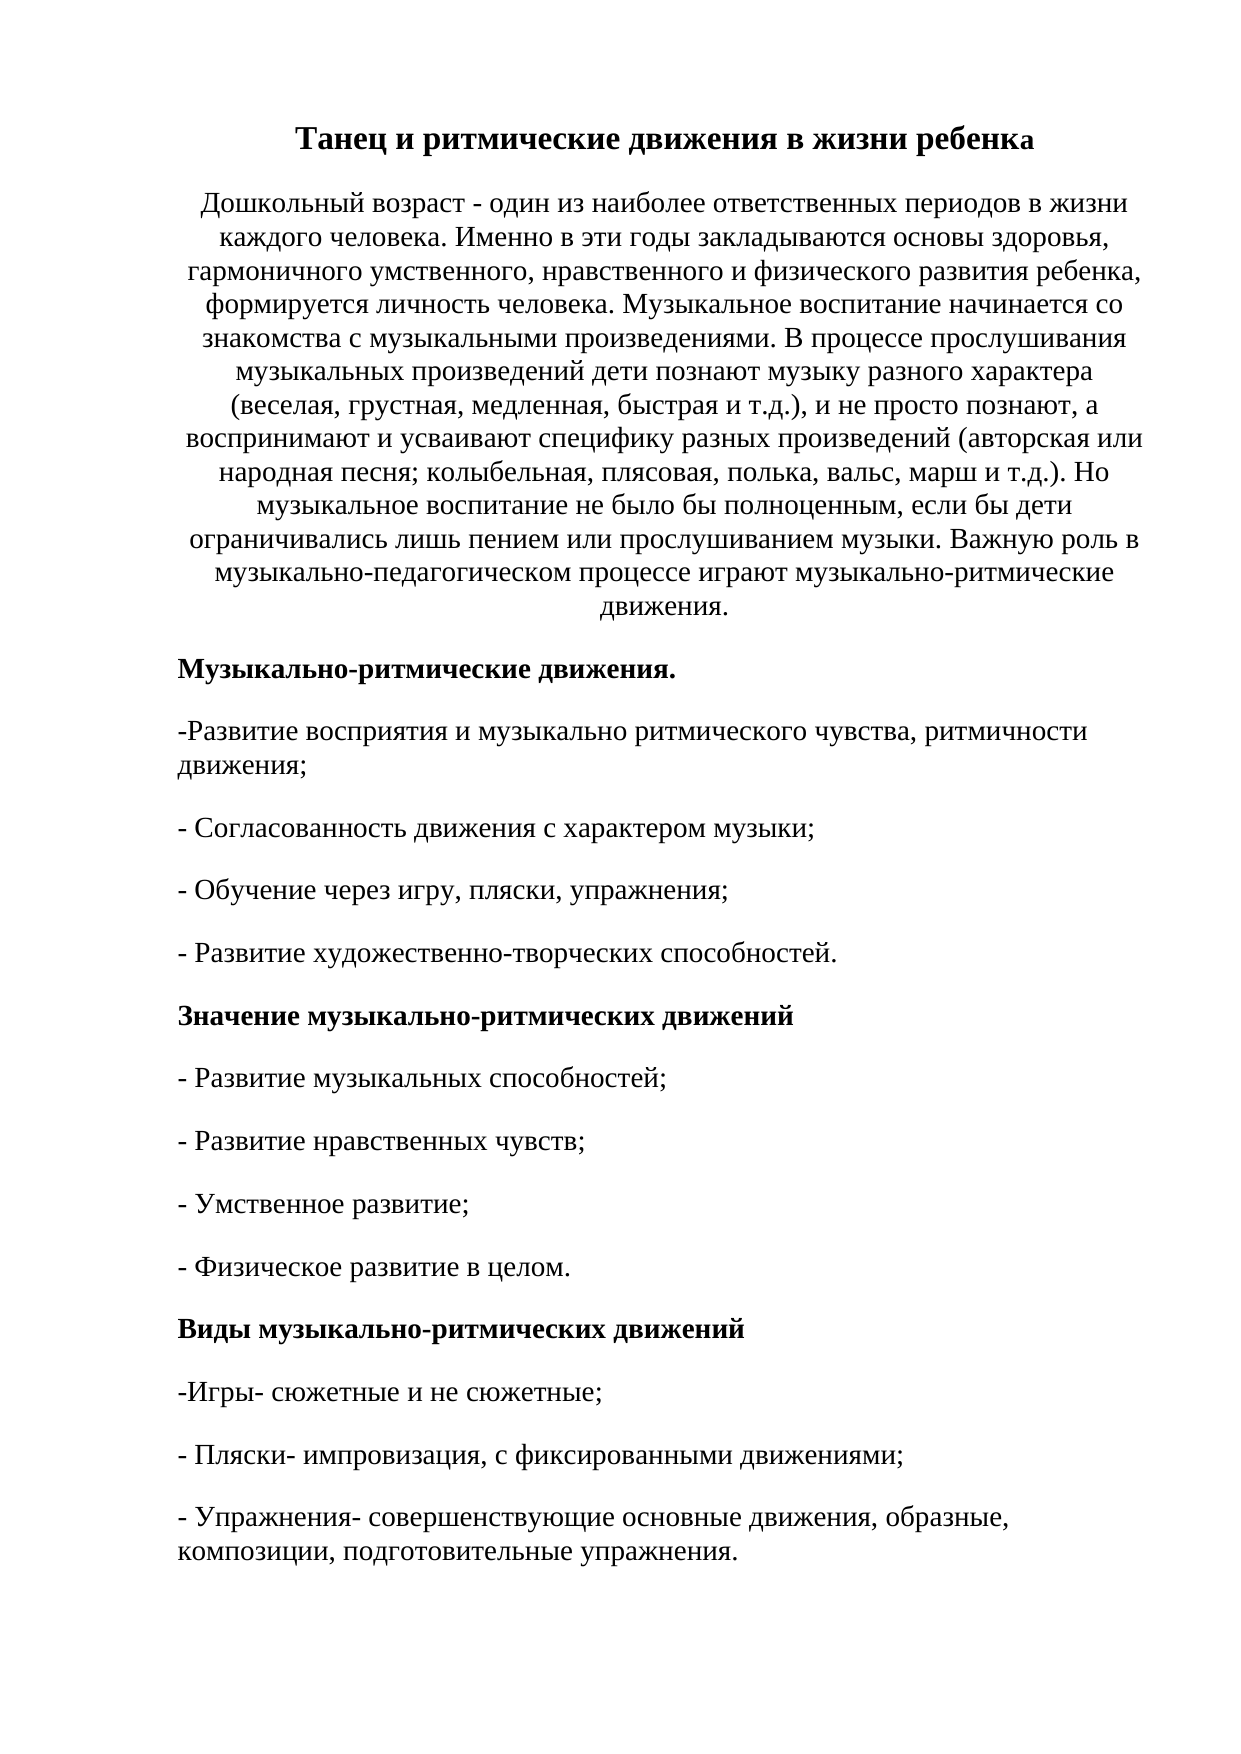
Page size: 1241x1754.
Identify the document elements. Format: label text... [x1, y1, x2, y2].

text -Игры- сюжетные и не сюжетные; [177, 1374, 1152, 1408]
text - Развитие художественно-творческих способностей. [177, 935, 1152, 969]
text - Согласованность движения с характером музыки; [177, 810, 1152, 843]
text Дошкольный возраст - один из наиболее ответственных периодов в жизни каждого человека. Именно в эти годы закладываются основы здоровья, гармоничного умственного, нравственного и физического развития ребенка, формируется личность человека. Музыкальное воспитание начинается со знакомства с музыкальными произведениями. В процессе прослушивания музыкальных произведений дети познают музыку разного характера (веселая, грустная, медленная, быстрая и т.д.), и не просто познают, а воспринимают и усваивают специфику разных произведений (авторская или народная песня; колыбельная, плясовая, полька, вальс, марш и т.д.). Но музыкальное воспитание не было бы полноценным, если бы дети ограничивались лишь пением или прослушиванием музыки. Важную роль в музыкально-педагогическом процессе играют музыкально-ритмические движения. [177, 186, 1152, 622]
text - Упражнения- совершенствующие основные движения, образные, композиции, подготовительные упражнения. [177, 1499, 1152, 1567]
text Значение музыкально-ритмических движений [177, 998, 1152, 1031]
text - Развитие музыкальных способностей; [177, 1061, 1152, 1094]
text - Обучение через игру, пляски, упражнения; [177, 872, 1152, 906]
text - Умственное развитие; [177, 1186, 1152, 1219]
text Музыкально-ритмические движения. [177, 651, 1152, 684]
text Танец и ритмические движения в жизни ребенка [177, 118, 1152, 156]
text - Физическое развитие в целом. [177, 1249, 1152, 1282]
text Виды музыкально-ритмических движений [177, 1311, 1152, 1345]
text -Развитие восприятия и музыкально ритмического чувства, ритмичности движения; [177, 713, 1152, 781]
text - Пляски- импровизация, с фиксированными движениями; [177, 1437, 1152, 1470]
text - Развитие нравственных чувств; [177, 1123, 1152, 1157]
